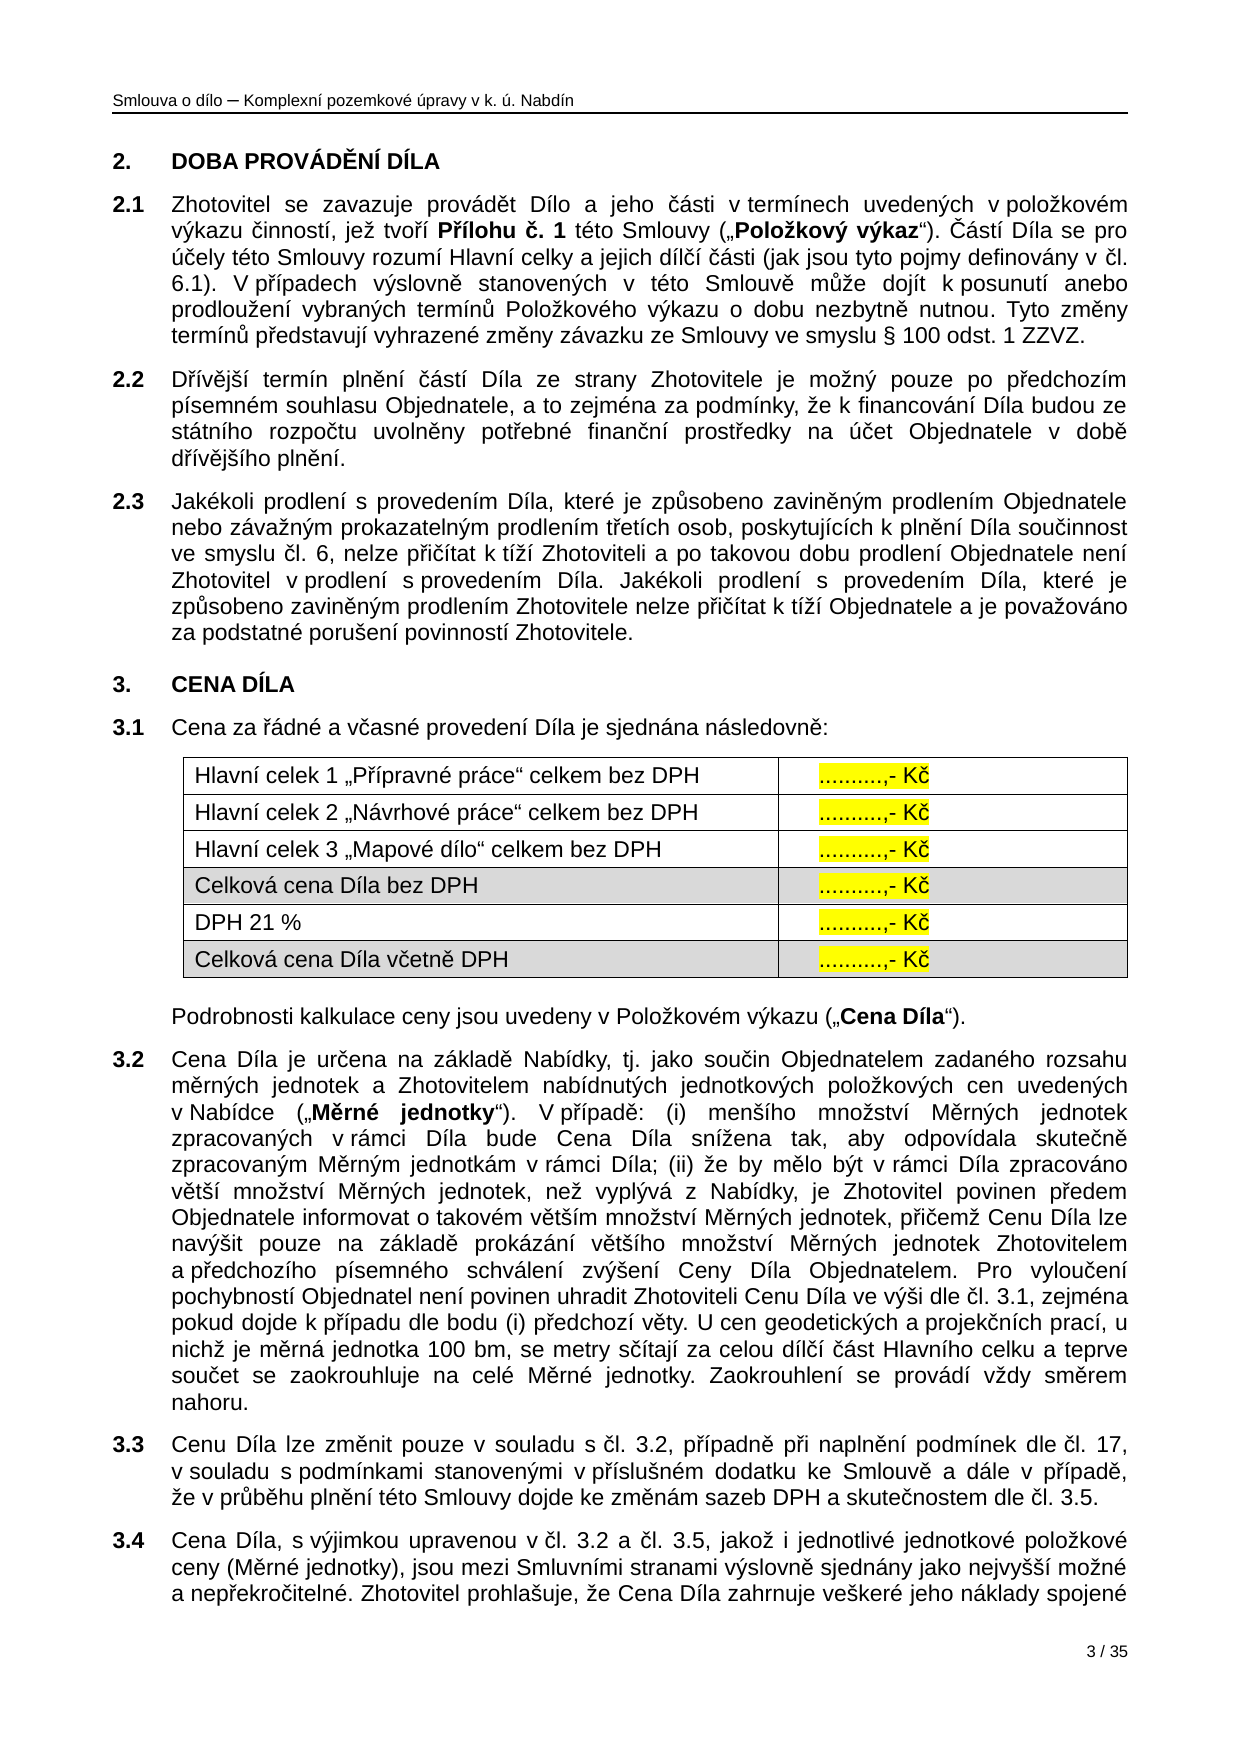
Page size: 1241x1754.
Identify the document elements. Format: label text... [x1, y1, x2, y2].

table_cell Hlavní celek 3 „Mapové dílo“ celkem bez DPH [184, 831, 778, 867]
text Cena za řádné a včasné provedení Díla je sjednána následovně: [112, 714, 1128, 740]
text Zhotovitel se zavazuje provádět Dílo a jeho části v termínech uvedených v položkovém výkazu činností, jež tvoří Přílohu č. 1 této Smlouvy („Položkový výkaz“). Částí Díla se pro účely této Smlouvy rozumí Hlavní celky a jejich dílčí části (jak jsou tyto pojmy definovány v čl. 6.1). V případech výslovně stanovených v této Smlouvě může dojít k posunutí anebo prodloužení vybraných termínů Položkového výkazu o dobu nezbytně nutnou. Tyto změny termínů představují vyhrazené změny závazku ze Smlouvy ve smyslu § 100 odst. 1 ZZVZ. [112, 191, 1128, 349]
text Dřívější termín plnění částí Díla ze strany Zhotovitele je možný pouze po předchozím písemném souhlasu Objednatele, a to zejména za podmínky, že k financování Díla budou ze státního rozpočtu uvolněny potřebné finanční prostředky na účet Objednatele v době dřívějšího plnění. [112, 366, 1128, 471]
table_cell DPH 21 % [184, 905, 778, 940]
table_cell ..........,- Kč [779, 795, 1127, 830]
table_cell ..........,- Kč [779, 831, 1127, 867]
table_cell Celková cena Díla včetně DPH [184, 941, 778, 977]
table_cell Hlavní celek 2 „Návrhové práce“ celkem bez DPH [184, 795, 778, 830]
text Jakékoli prodlení s provedením Díla, které je způsobeno zaviněným prodlením Objednatele nebo závažným prokazatelným prodlením třetích osob, poskytujících k plnění Díla součinnost ve smyslu čl. 6, nelze přičítat k tíží Zhotoviteli a po takovou dobu prodlení Objednatele není Zhotovitel v prodlení s provedením Díla. Jakékoli prodlení s provedením Díla, které je způsobeno zaviněným prodlením Zhotovitele nelze přičítat k tíží Objednatele a je považováno za podstatné porušení povinností Zhotovitele. [112, 488, 1128, 646]
list Podrobnosti kalkulace ceny jsou uvedeny v Položkovém výkazu („Cena Díla“). [171, 1003, 1128, 1029]
text Cena díla [112, 671, 1128, 697]
table_header ..........,- Kč [779, 758, 1127, 793]
table_cell ..........,- Kč [779, 868, 1127, 903]
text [112, 1527, 1128, 1606]
table_cell Celková cena Díla bez DPH [184, 868, 778, 903]
text Doba PROVÁDĚNÍ díla [112, 148, 1128, 174]
table_cell ..........,- Kč [779, 941, 1127, 977]
text Cena Díla je určena na základě Nabídky, tj. jako součin Objednatelem zadaného rozsahu měrných jednotek a Zhotovitelem nabídnutých jednotkových položkových cen uvedených v Nabídce („Měrné jednotky“). V případě: (i) menšího množství Měrných jednotek zpracovaných v rámci Díla bude Cena Díla snížena tak, aby odpovídala skutečně zpracovaným Měrným jednotkám v rámci Díla; (ii) že by mělo být v rámci Díla zpracováno větší množství Měrných jednotek, než vyplývá z Nabídky, je Zhotovitel povinen předem Objednatele informovat o takovém větším množství Měrných jednotek, přičemž Cenu Díla lze navýšit pouze na základě prokázání většího množství Měrných jednotek Zhotovitelem a předchozího písemného schválení zvýšení Ceny Díla Objednatelem. Pro vyloučení pochybností Objednatel není povinen uhradit Zhotoviteli Cenu Díla ve výši dle čl. 3.1, zejména pokud dojde k případu dle bodu (i) předchozí věty. U cen geodetických a projekčních prací, u nichž je měrná jednotka 100 bm, se metry sčítají za celou dílčí část Hlavního celku a teprve součet se zaokrouhluje na celé Měrné jednotky. Zaokrouhlení se provádí vždy směrem nahoru. [112, 1046, 1128, 1415]
table_cell ..........,- Kč [779, 905, 1127, 940]
text Cenu Díla lze změnit pouze v souladu s čl. 3.2, případně při naplnění podmínek dle čl. 17, v souladu s podmínkami stanovenými v příslušném dodatku ke Smlouvě a dále v případě, že v průběhu plnění této Smlouvy dojde ke změnám sazeb DPH a skutečnostem dle čl. 3.6. [112, 1431, 1128, 1511]
table_header Hlavní celek 1 „Přípravné práce“ celkem bez DPH [184, 758, 778, 793]
